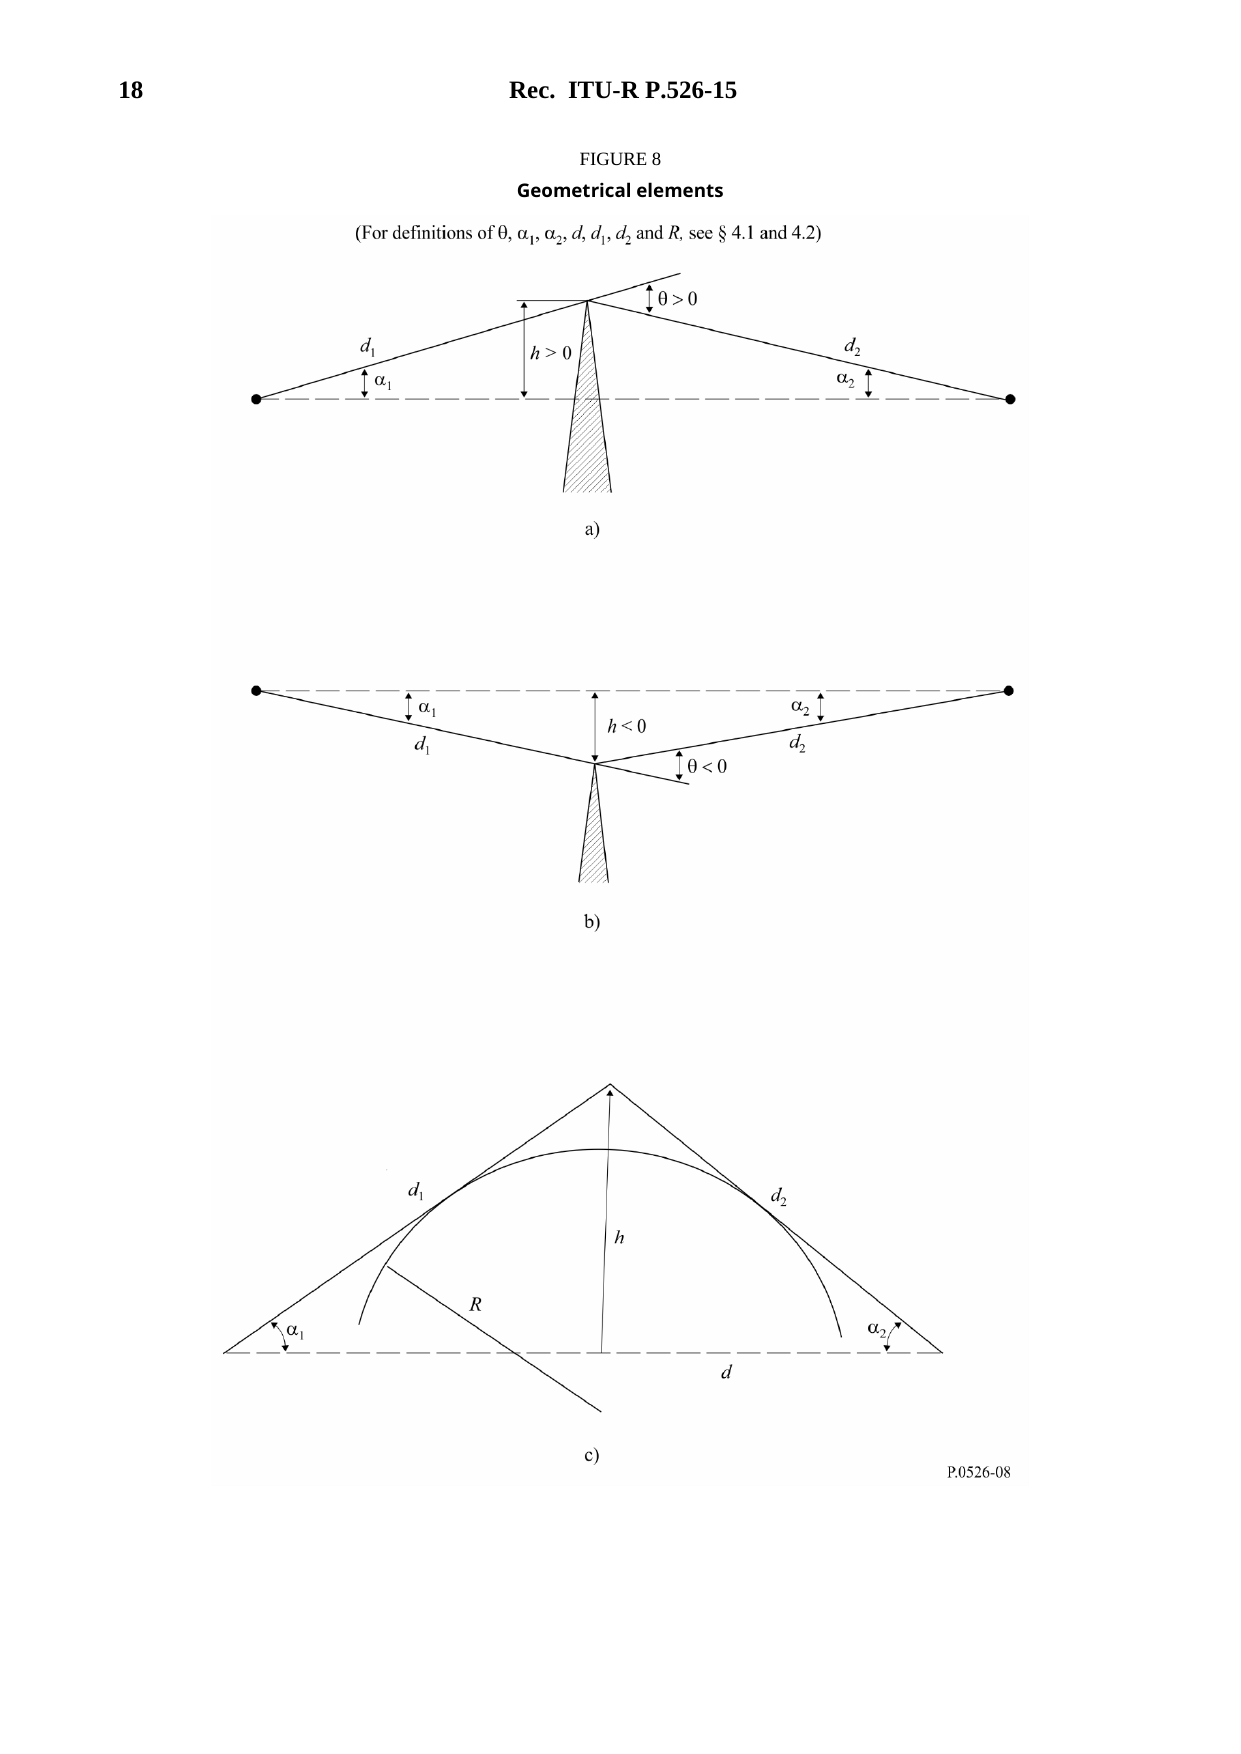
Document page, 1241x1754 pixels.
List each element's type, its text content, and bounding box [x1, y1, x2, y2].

picture [211, 215, 1029, 1486]
title Geometrical elements [118, 178, 1122, 203]
text FIGURE 8 [118, 148, 1122, 169]
